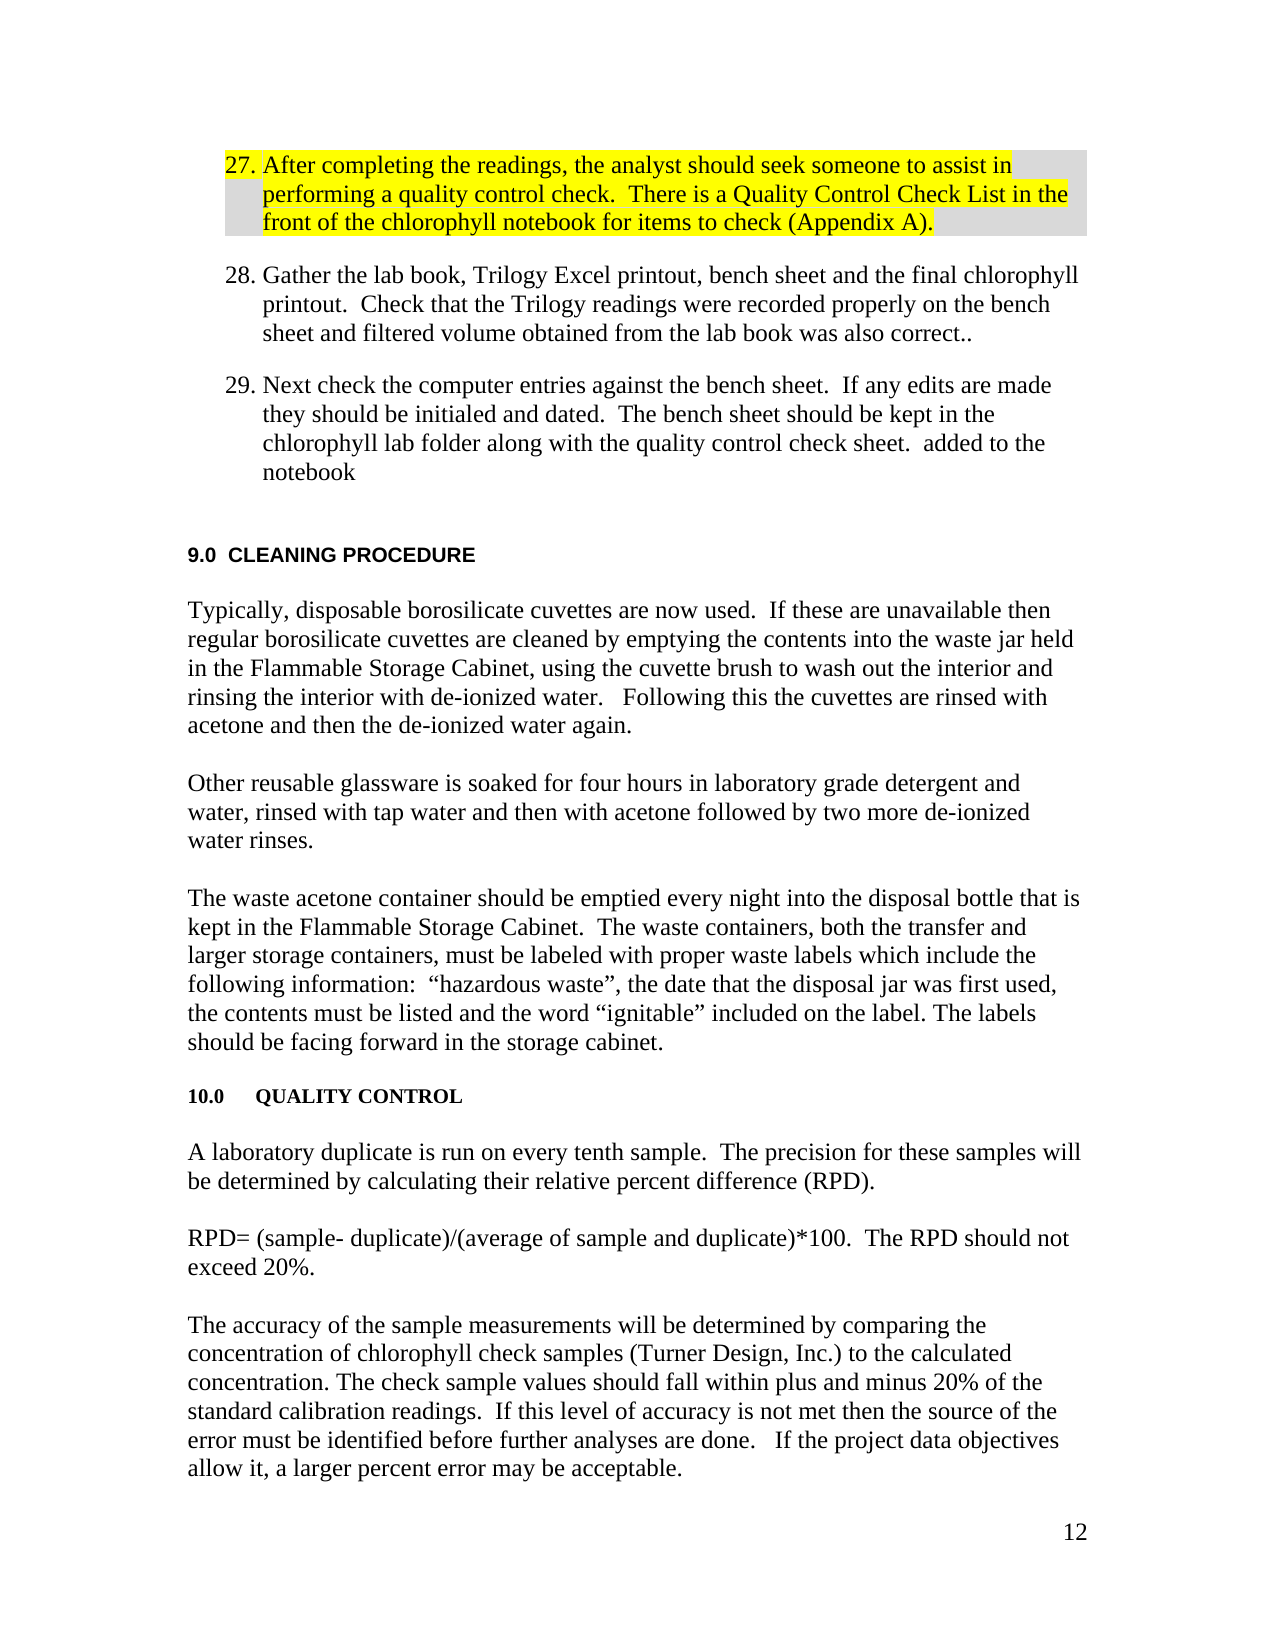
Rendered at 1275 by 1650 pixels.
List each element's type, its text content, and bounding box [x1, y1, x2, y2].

text RPD= (sample- duplicate)/(average of sample and duplicate)*100. The RPD should not exceed 20%. [187, 1223, 1087, 1281]
list Next check the computer entries against the bench sheet. If any edits are made they should be initialed and dated. The bench sheet should be kept in the chlorophyll lab folder along with the quality control check sheet. added to the notebook [225, 370, 1087, 485]
list Gather the lab book, Trilogy Excel printout, bench sheet and the final chlorophyll printout. Check that the Trilogy readings were recorded properly on the bench sheet and filtered volume obtained from the lab book was also correct.. [225, 260, 1087, 346]
list After completing the readings, the analyst should seek someone to assist in performing a quality control check. There is a Quality Control Check List in the front of the chlorophyll notebook for items to check (Appendix A). [225, 150, 1087, 236]
text The waste acetone container should be emptied every night into the disposal bottle that is kept in the Flammable Storage Cabinet. The waste containers, both the transfer and larger storage containers, must be labeled with proper waste labels which include the following information: “hazardous waste”, the date that the disposal jar was first used, the contents must be listed and the word “ignitable” included on the label. The labels should be facing forward in the storage cabinet. [187, 883, 1087, 1056]
text The accuracy of the sample measurements will be determined by comparing the concentration of chlorophyll check samples (Turner Design, Inc.) to the calculated concentration. The check sample values should fall within plus and minus 20% of the standard calibration readings. If this level of accuracy is not met then the source of the error must be identified before further analyses are done. If the project data objectives allow it, a larger percent error may be acceptable. [187, 1310, 1087, 1482]
text A laboratory duplicate is run on every tenth sample. The precision for these samples will be determined by calculating their relative percent difference (RPD). [187, 1137, 1087, 1195]
text 9.0 CLEANING PROCEDURE [187, 543, 1087, 567]
text 10.0 QUALITY CONTROL [187, 1084, 1087, 1108]
text Typically, disposable borosilicate cuvettes are now used. If these are unavailable then regular borosilicate cuvettes are cleaned by emptying the contents into the waste jar held in the Flammable Storage Cabinet, using the cuvette brush to wash out the interior and rinsing the interior with de-ionized water. Following this the cuvettes are rinsed with acetone and then the de-ionized water again. [187, 596, 1087, 739]
text Other reusable glassware is soaked for four hours in laboratory grade detergent and water, rinsed with tap water and then with acetone followed by two more de-ionized water rinses. [187, 768, 1087, 854]
